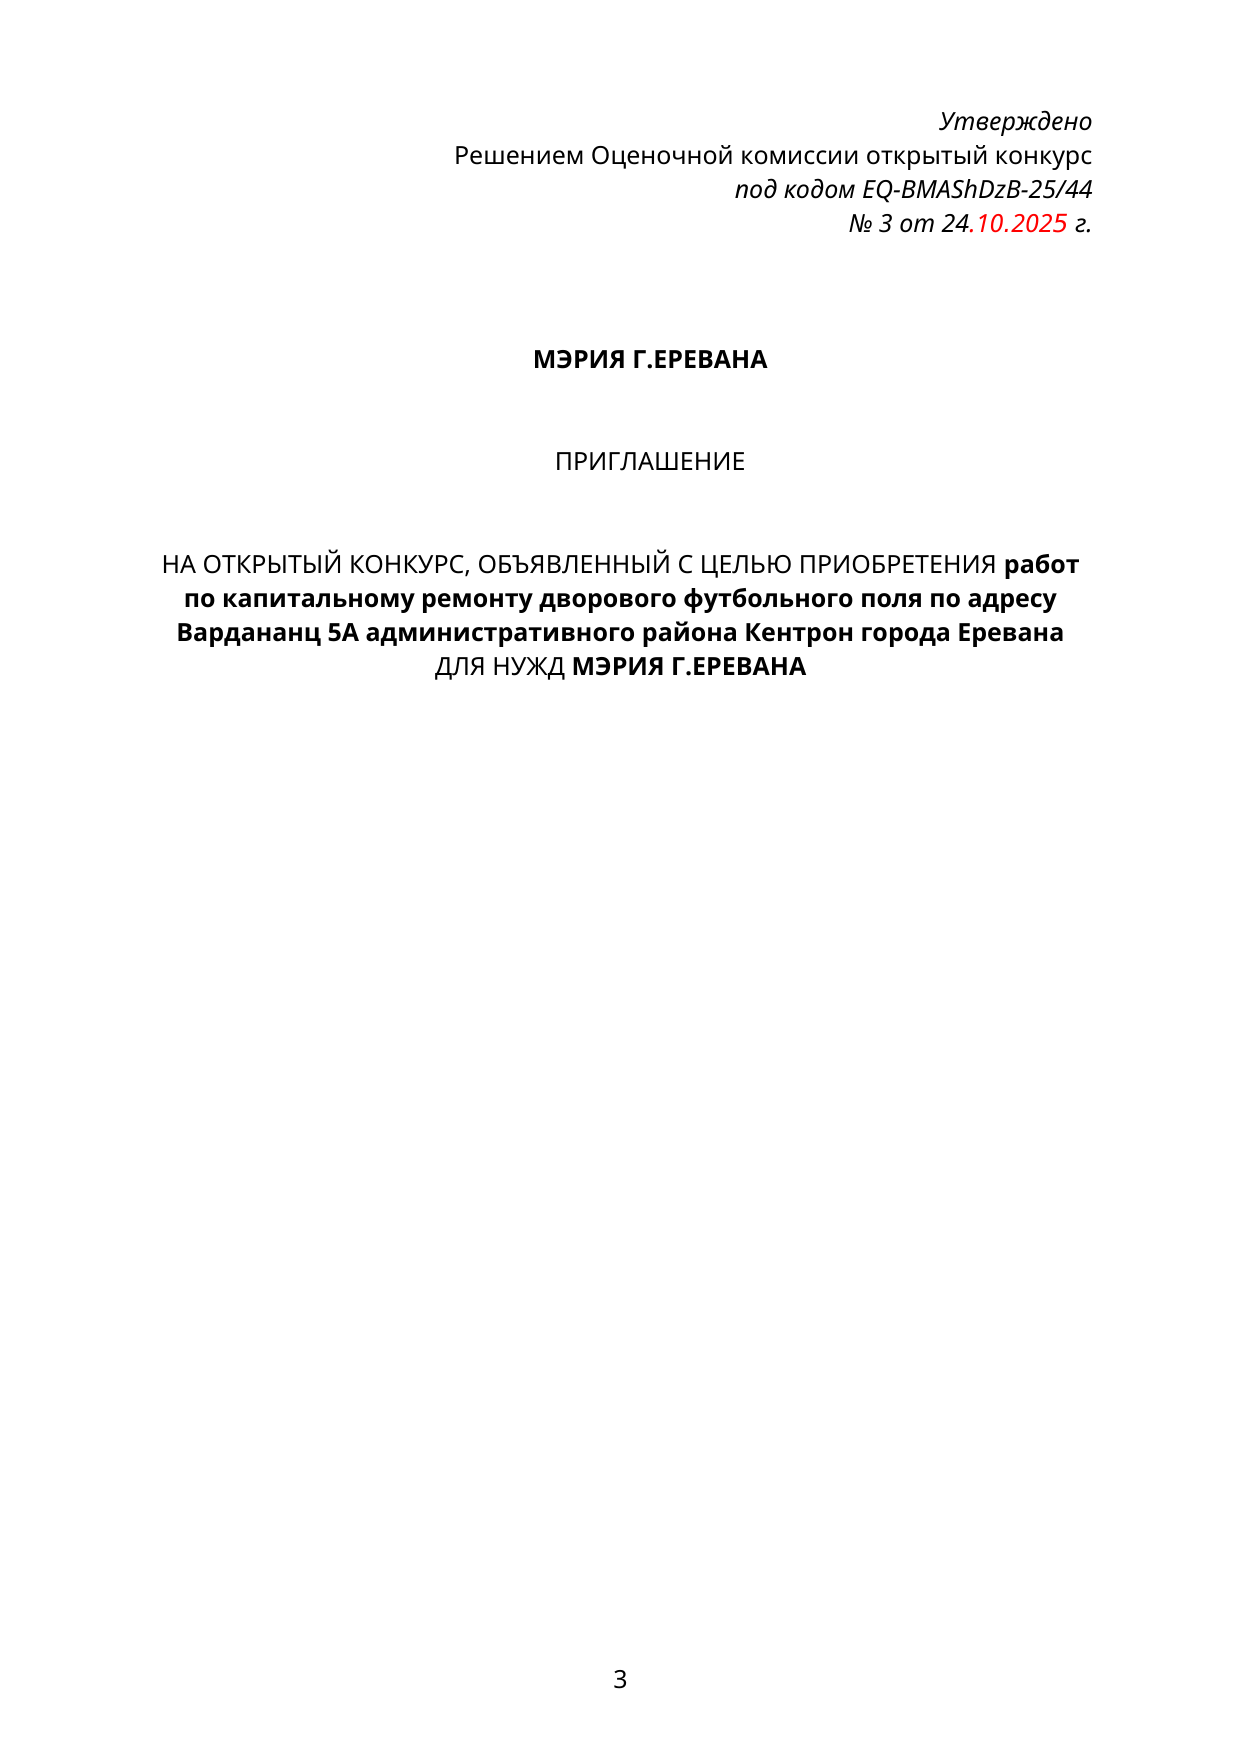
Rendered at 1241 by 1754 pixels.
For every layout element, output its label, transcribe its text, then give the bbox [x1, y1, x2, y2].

text НА ОТКРЫТЫЙ КОНКУРС, ОБЪЯВЛЕННЫЙ С ЦЕЛЬЮ ПРИОБРЕТЕНИЯ работ по капитальному ремонту дворового футбольного поля по адресу Вардананц 5А административного района Кентрон города Еревана ДЛЯ НУЖД МЭРИЯ Г.ЕРЕВАНА [148, 546, 1093, 682]
text Решением Оценочной комиссии открытый конкурс под кодом EQ-BMAShDzB-25/44 № 3 от 24.10.2025 г. [148, 137, 1092, 240]
text Утверждено [148, 103, 1092, 137]
text ПРИГЛАШЕНИЕ [148, 444, 1093, 478]
text МЭРИЯ Г.ЕРЕВАНА [148, 342, 1093, 376]
